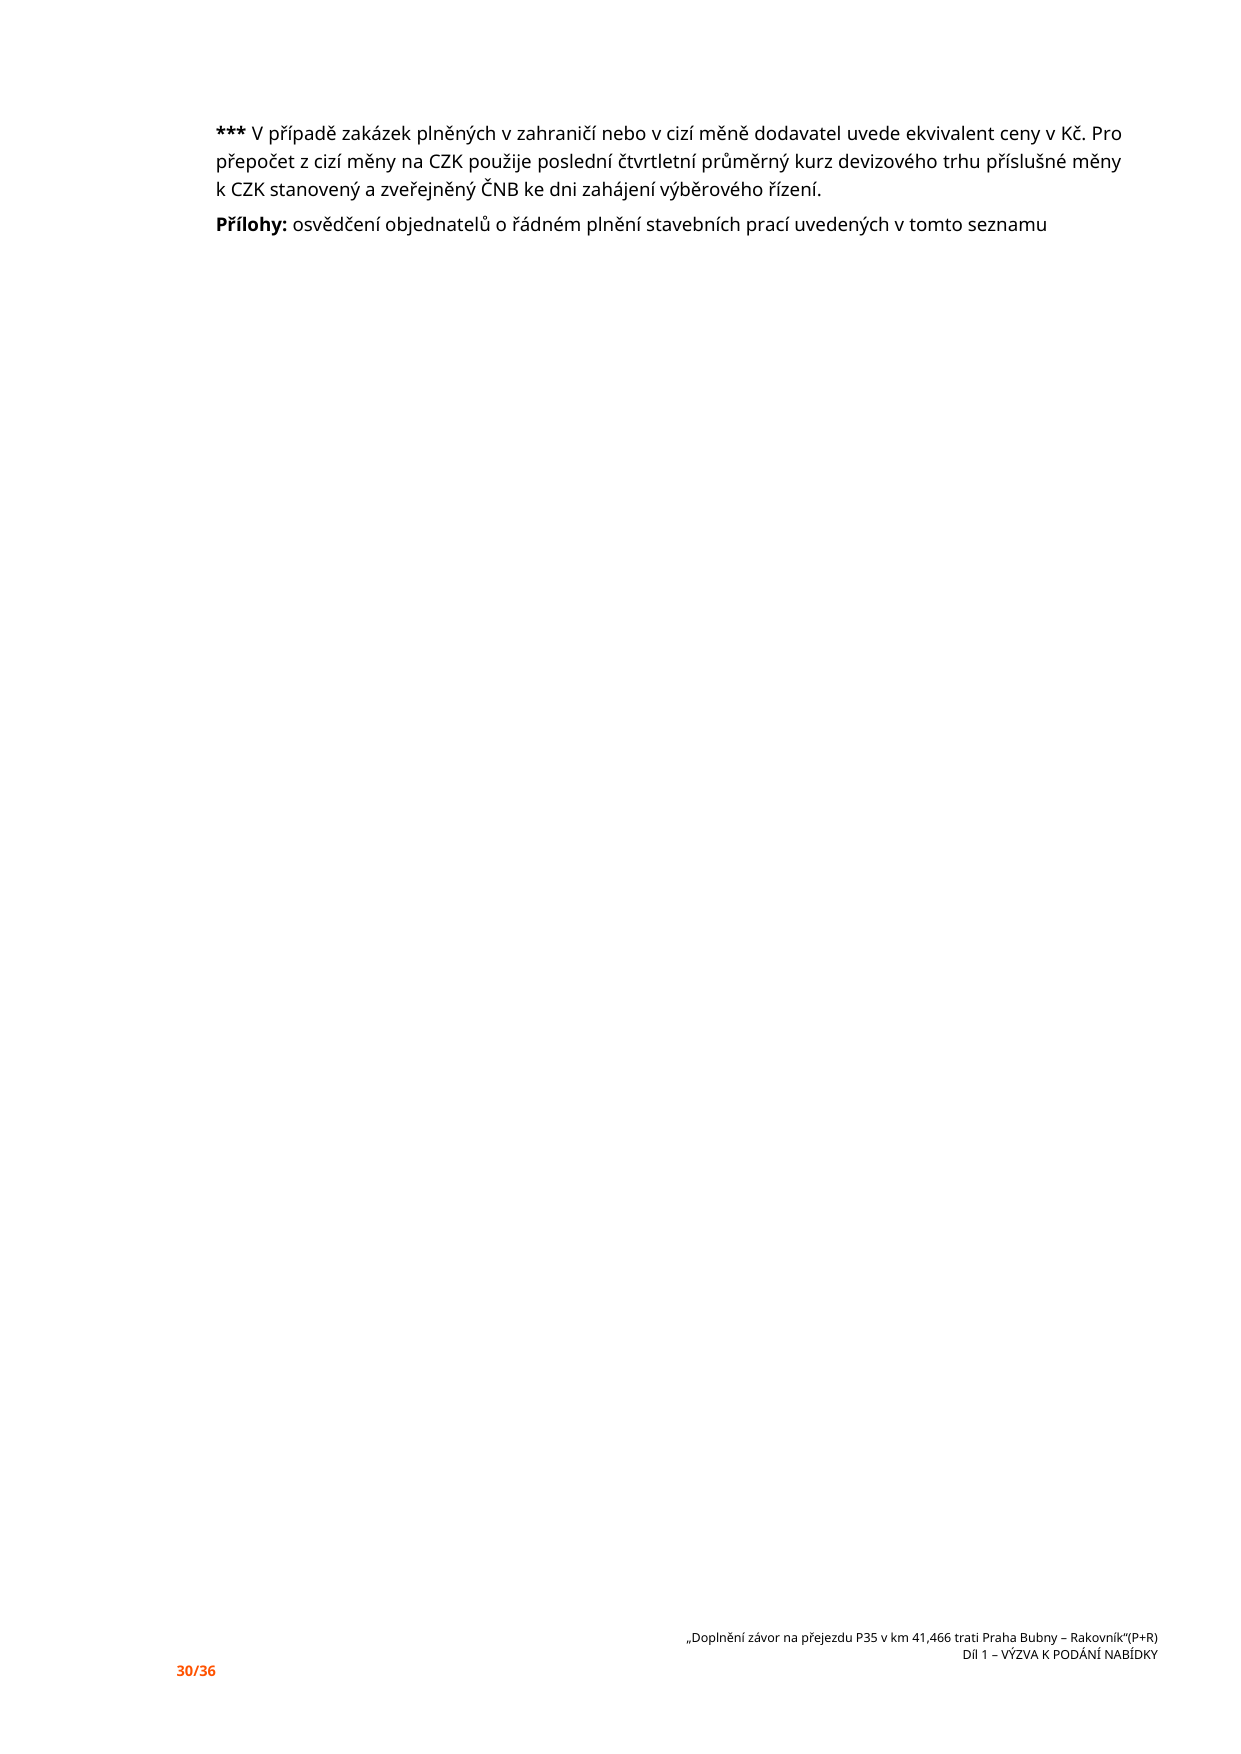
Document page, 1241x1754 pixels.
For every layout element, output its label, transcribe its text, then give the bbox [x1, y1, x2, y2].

text *** V případě zakázek plněných v zahraničí nebo v cizí měně dodavatel uvede ekvivalent ceny v Kč. Pro přepočet z cizí měny na CZK použije poslední čtvrtletní průměrný kurz devizového trhu příslušné měny k CZK stanovený a zveřejněný ČNB ke dni zahájení výběrového řízení. [216, 121, 1122, 202]
text Přílohy: osvědčení objednatelů o řádném plnění stavebních prací uvedených v tomto seznamu [216, 211, 1122, 236]
